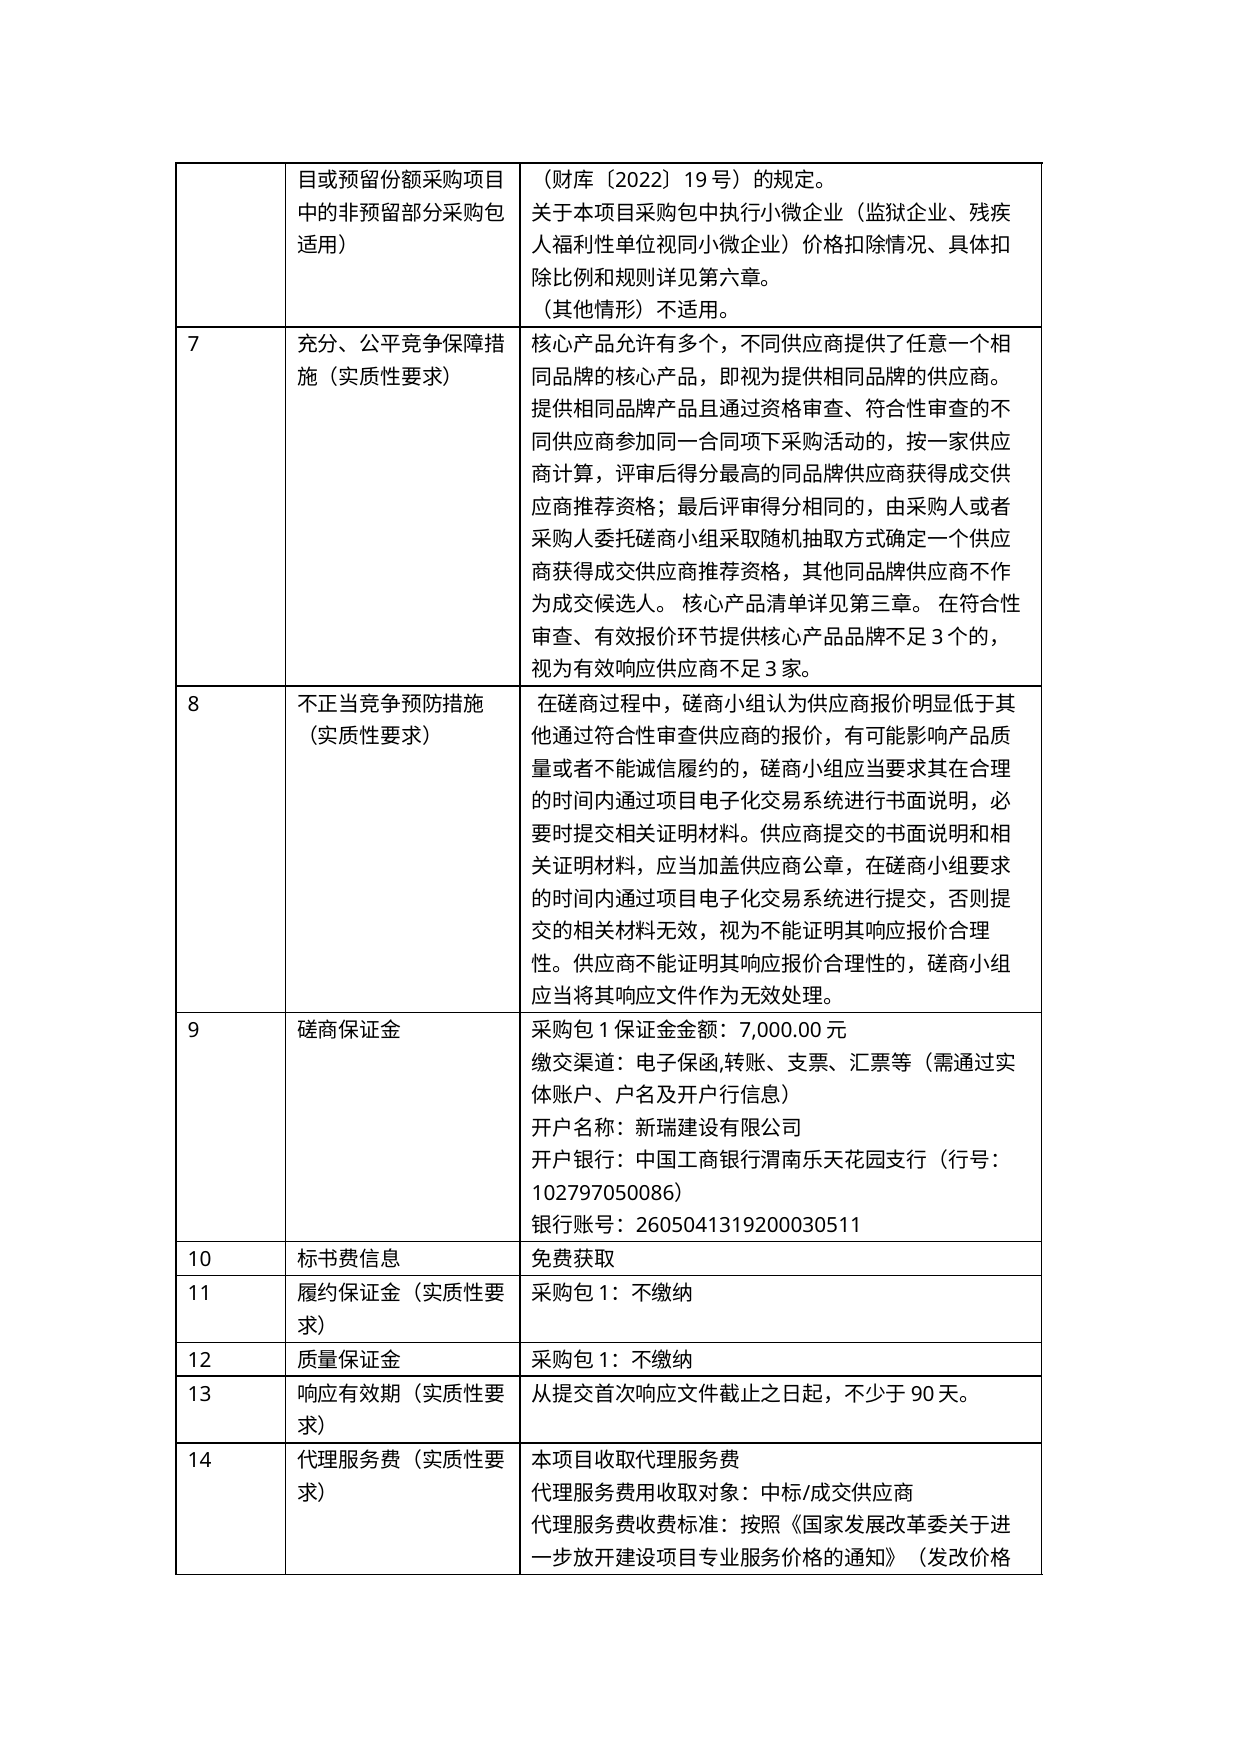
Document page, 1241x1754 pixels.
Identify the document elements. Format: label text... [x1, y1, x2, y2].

table_cell 代理服务费（实质性要求） [286, 1444, 519, 1573]
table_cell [286, 164, 519, 326]
table_cell 免费获取 [521, 1242, 1041, 1275]
table_cell 9 [177, 1013, 285, 1241]
table_cell 11 [177, 1276, 285, 1341]
table_cell 采购包1保证金金额：7,000.00元 缴交渠道：电子保函,转账、支票、汇票等（需通过实体账户、户名及开户行信息） 开户名称：新瑞建设有限公司 开户银行：中国工商银行渭南乐天花园支行（行号：102797050086） 银行账号：2605041319200030511 [521, 1013, 1041, 1241]
table_cell 从提交首次响应文件截止之日起，不少于90天。 [521, 1377, 1041, 1442]
table_cell 核心产品允许有多个，不同供应商提供了任意一个相同品牌的核心产品，即视为提供相同品牌的供应商。 提供相同品牌产品且通过资格审查、符合性审查的不同供应商参加同一合同项下采购活动的，按一家供应商计算，评审后得分最高的同品牌供应商获得成交供应商推荐资格；最后评审得分相同的，由采购人或者采购人委托磋商小组采取随机抽取方式确定一个供应商获得成交供应商推荐资格，其他同品牌供应商不作为成交候选人。 核心产品清单详见第三章。 在符合性审查、有效报价环节提供核心产品品牌不足3个的，视为有效响应供应商不足3家。 [521, 328, 1041, 685]
table_cell 8 [177, 687, 285, 1012]
table_cell 履约保证金（实质性要求） [286, 1276, 519, 1341]
table_cell 采购包1：不缴纳 [521, 1276, 1041, 1341]
table_cell 14 [177, 1444, 285, 1573]
table_cell 13 [177, 1377, 285, 1442]
table_cell 响应有效期（实质性要求） [286, 1377, 519, 1442]
table_cell 7 [177, 328, 285, 685]
table_cell 磋商保证金 [286, 1013, 519, 1241]
table_cell 不正当竞争预防措施 （实质性要求） [286, 687, 519, 1012]
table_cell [521, 164, 1041, 326]
table_cell 10 [177, 1242, 285, 1275]
table_cell 12 [177, 1343, 285, 1375]
table_cell 充分、公平竞争保障措施（实质性要求） [286, 328, 519, 685]
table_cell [521, 1444, 1041, 1573]
table_cell 质量保证金 [286, 1343, 519, 1375]
table_cell 在磋商过程中，磋商小组认为供应商报价明显低于其他通过符合性审查供应商的报价，有可能影响产品质量或者不能诚信履约的，磋商小组应当要求其在合理的时间内通过项目电子化交易系统进行书面说明，必要时提交相关证明材料。供应商提交的书面说明和相关证明材料，应当加盖供应商公章，在磋商小组要求的时间内通过项目电子化交易系统进行提交，否则提交的相关材料无效，视为不能证明其响应报价合理性。供应商不能证明其响应报价合理性的，磋商小组应当将其响应文件作为无效处理。 [521, 687, 1041, 1012]
table_cell 标书费信息 [286, 1242, 519, 1275]
table_cell 采购包1：不缴纳 [521, 1343, 1041, 1375]
table_cell 6 [177, 164, 285, 326]
